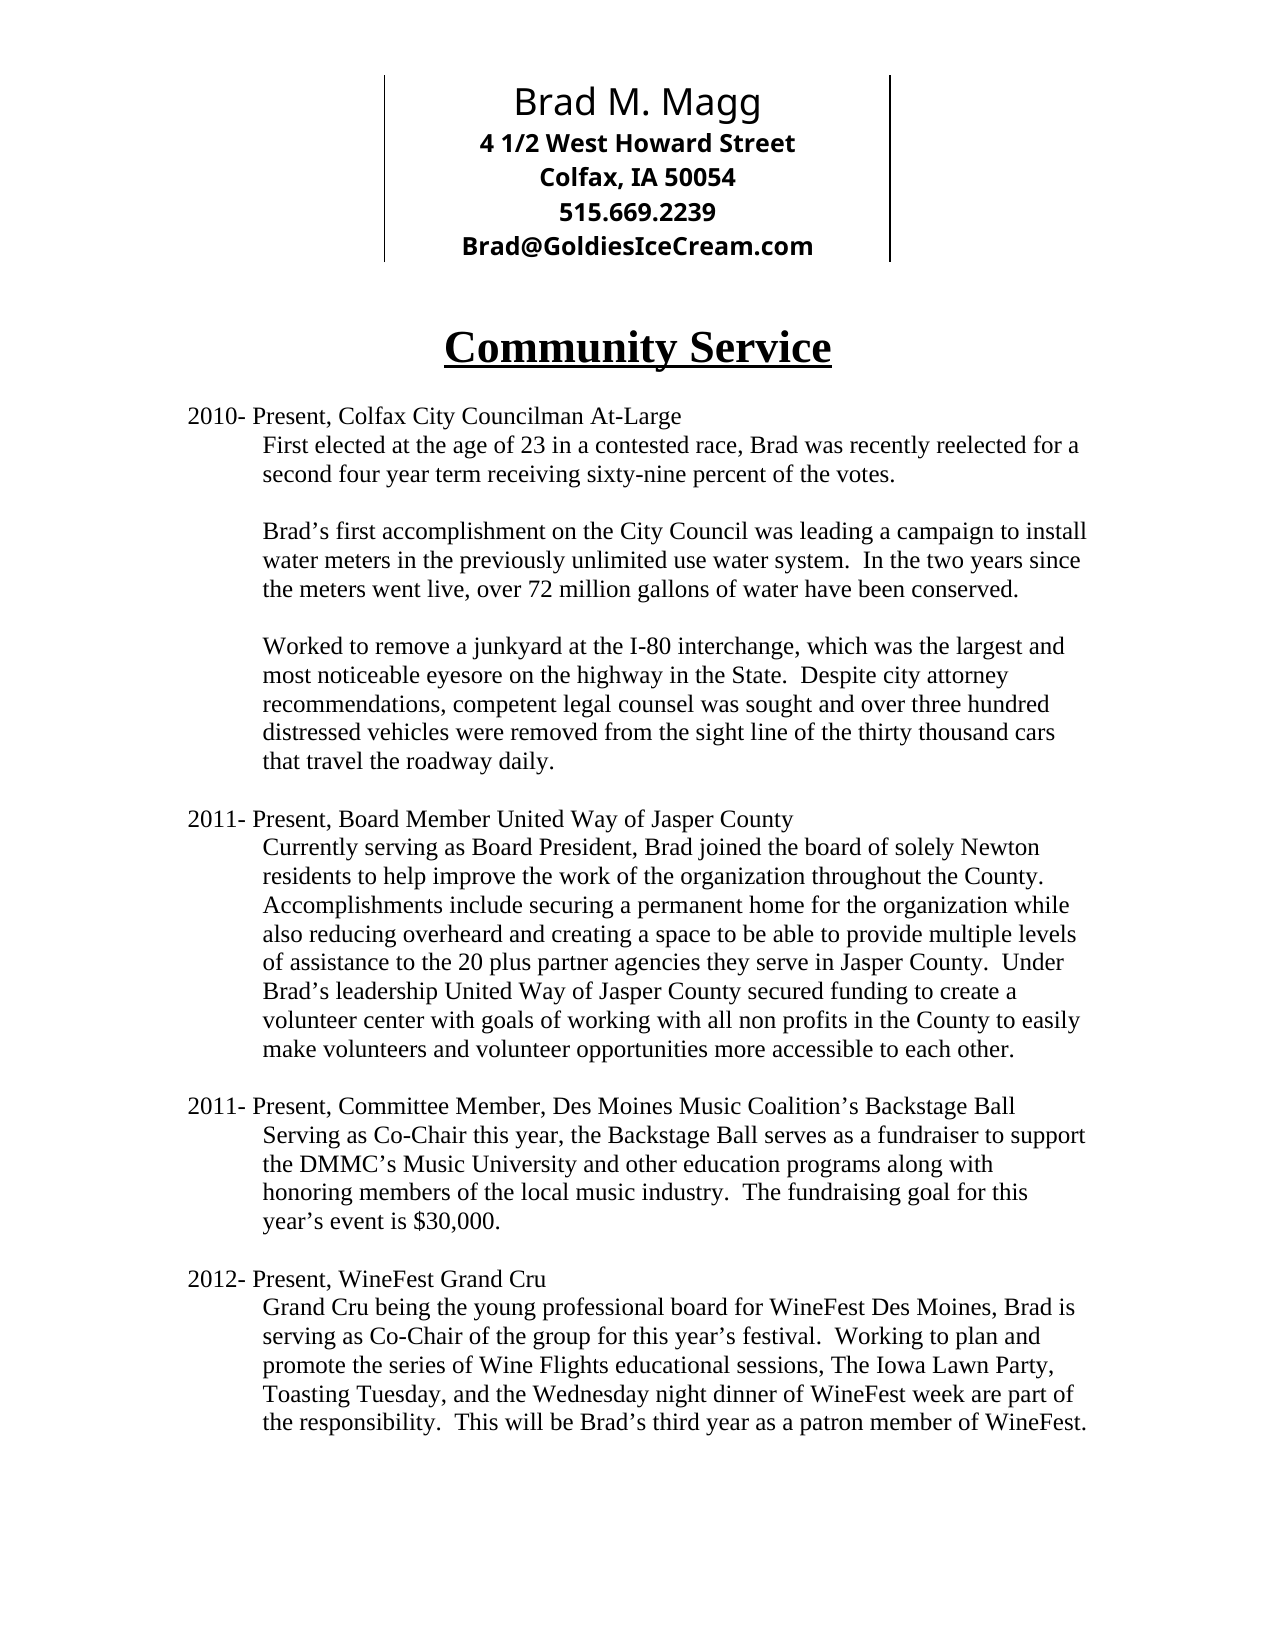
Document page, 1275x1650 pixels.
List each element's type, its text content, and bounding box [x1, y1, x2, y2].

text 2012- Present, WineFest Grand Cru [187, 1264, 1087, 1292]
text Brad’s first accomplishment on the City Council was leading a campaign to install water meters in the previously unlimited use water system. In the two years since the meters went live, over 72 million gallons of water have been conserved. [262, 516, 1087, 602]
text Currently serving as Board President, Brad joined the board of solely Newton residents to help improve the work of the organization throughout the County. Accomplishments include securing a permanent home for the organization while also reducing overheard and creating a space to be able to provide multiple levels of assistance to the 20 plus partner agencies they serve in Jasper County. Under Brad’s leadership United Way of Jasper County secured funding to create a volunteer center with goals of working with all non profits in the County to easily make volunteers and volunteer opportunities more accessible to each other. [262, 832, 1087, 1062]
text Worked to remove a junkyard at the I-80 interchange, which was the largest and most noticeable eyesore on the highway in the State. Despite city attorney recommendations, competent legal counsel was sought and over three hundred distressed vehicles were removed from the sight line of the thirty thousand cars that travel the roadway daily. [262, 631, 1087, 775]
text 2011- Present, Committee Member, Des Moines Music Coalition’s Backstage Ball [187, 1091, 1087, 1120]
text 2010- Present, Colfax City Councilman At-Large [187, 401, 1087, 430]
text Serving as Co-Chair this year, the Backstage Ball serves as a fundraiser to support the DMMC’s Music University and other education programs along with honoring members of the local music industry. The fundraising goal for this year’s event is $30,000. [262, 1120, 1087, 1235]
text Community Service [187, 320, 1087, 372]
text 2011- Present, Board Member United Way of Jasper County [187, 804, 1087, 832]
text Grand Cru being the young professional board for WineFest Des Moines, Brad is serving as Co-Chair of the group for this year’s festival. Working to plan and promote the series of Wine Flights educational sessions, The Iowa Lawn Party, Toasting Tuesday, and the Wednesday night dinner of WineFest week are part of the responsibility. This will be Brad’s third year as a patron member of WineFest. [262, 1292, 1087, 1436]
text First elected at the age of 23 in a contested race, Brad was recently reelected for a second four year term receiving sixty-nine percent of the votes. [262, 430, 1087, 487]
